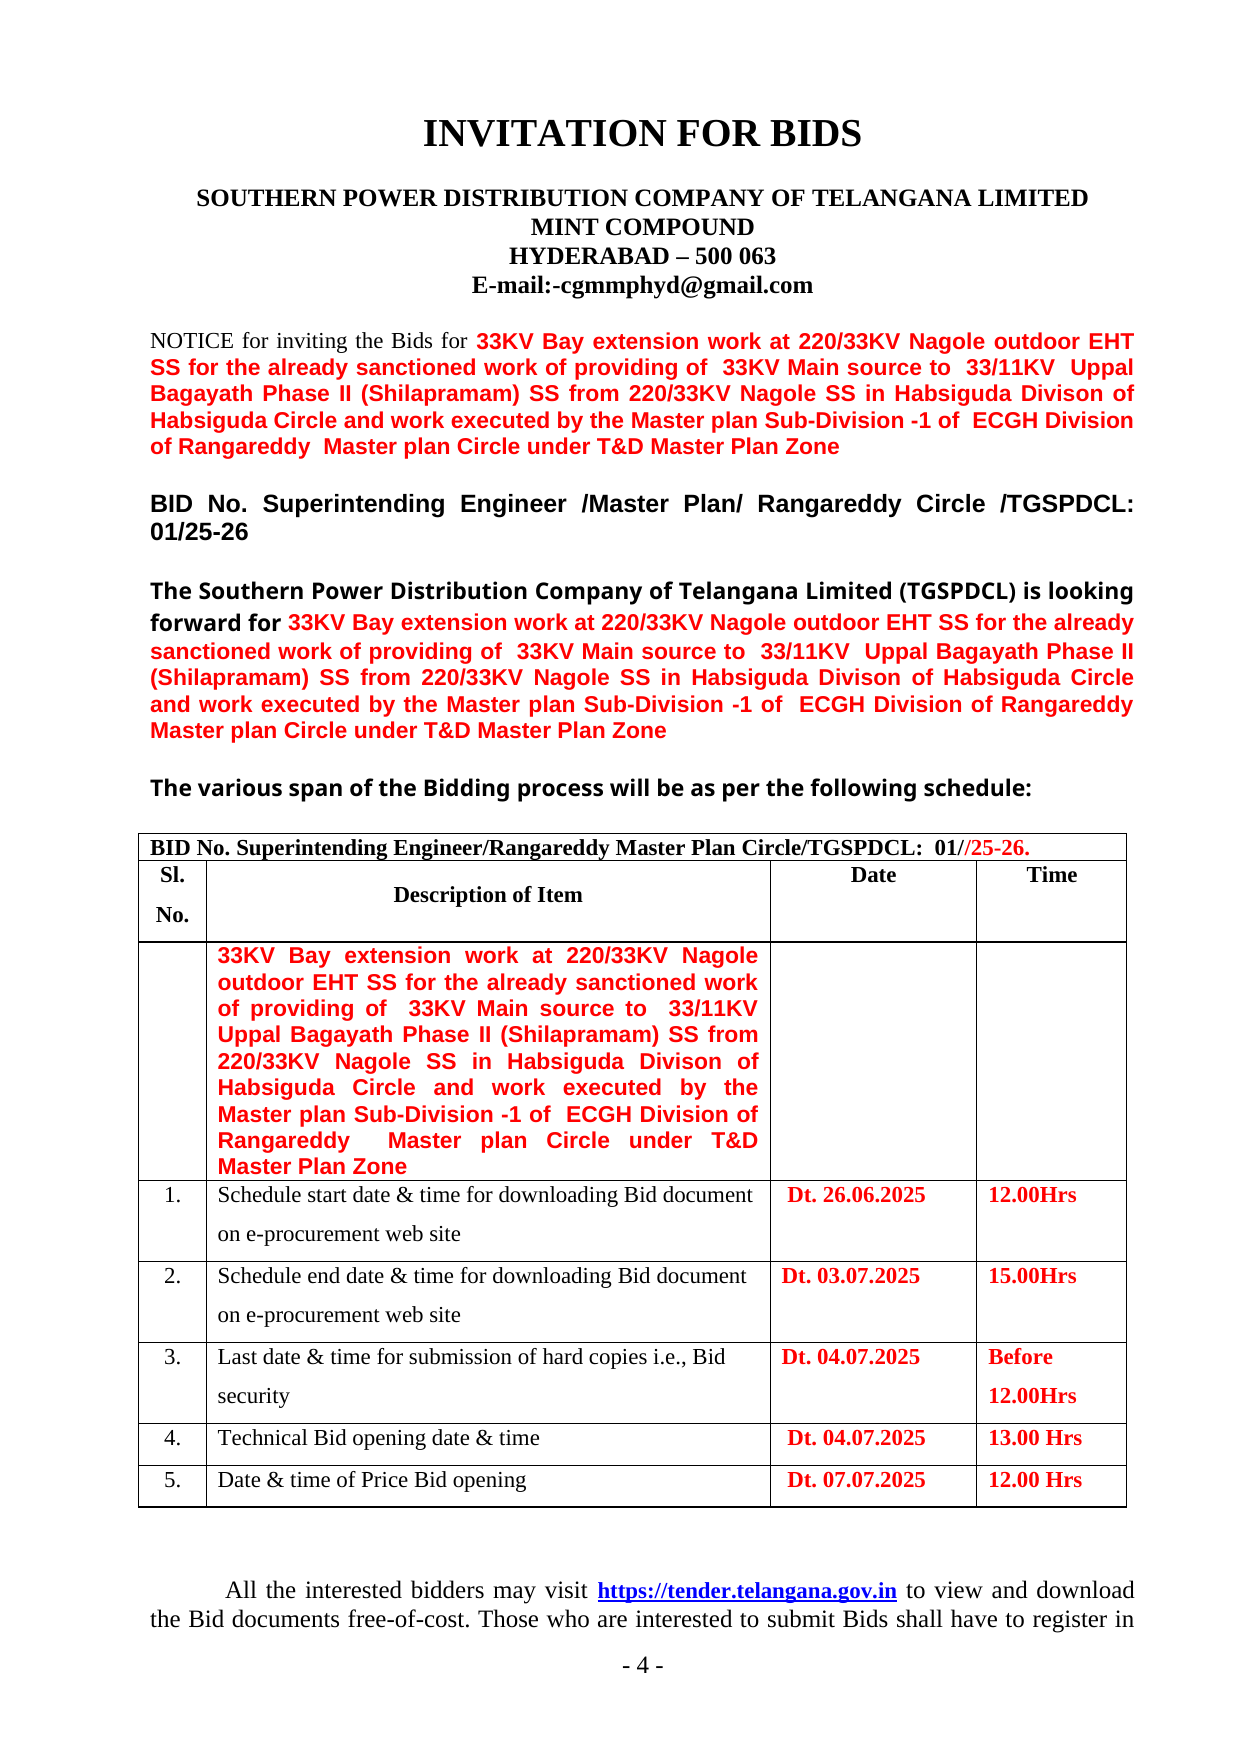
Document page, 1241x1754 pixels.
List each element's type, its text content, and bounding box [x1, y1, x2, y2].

table_cell 3. [139, 1343, 206, 1423]
text MINT COMPOUND [150, 212, 1135, 241]
table_cell [139, 943, 206, 1179]
table_cell Sl. No. [139, 861, 206, 941]
table_cell Dt. 03.07.2025 [771, 1262, 976, 1342]
table_cell 13.00 Hrs [977, 1424, 1126, 1465]
table_cell [771, 943, 976, 1179]
table_cell 5. [139, 1466, 206, 1506]
text – 500 063 [150, 241, 1135, 270]
table_cell Schedule end date & time for downloading Bid document on e-procurement web site [207, 1262, 770, 1342]
table_cell 12.00 Hrs [977, 1466, 1126, 1506]
text The various span of the Bidding process will be as per the following schedule: [150, 772, 1135, 804]
table_cell 1. [139, 1181, 206, 1261]
table_cell [977, 943, 1126, 1179]
table_cell Date [771, 861, 976, 941]
table_cell Dt. 04.07.2025 [771, 1424, 976, 1465]
table_cell 12.00Hrs [977, 1181, 1126, 1261]
text SOUTHERN POWER DISTRIBUTION COMPANY OF TELANGANA LIMITED [150, 183, 1135, 212]
table_cell Dt. 26.06.2025 [771, 1181, 976, 1261]
table_cell 33KV Bay extension work at 220/33KV Nagole outdoor EHT SS for the already sanctioned work of providing of 33KV Main source to 33/11KV Uppal Bagayath Phase II (Shilapramam) SS from 220/33KV Nagole SS in Habsiguda Divison of Habsiguda Circle and work executed by the Master plan Sub-Division -1 of ECGH Division of Rangareddy Master plan Circle under T&D Master Plan Zone [207, 943, 770, 1179]
text The Southern Power Distribution Company of Telangana Limited (TGSPDCL) is looking forward for 33KV Bay extension work at 220/33KV Nagole outdoor EHT SS for the already sanctioned work of providing of 33KV Main source to 33/11KV Uppal Bagayath Phase II (Shilapramam) SS from 220/33KV Nagole SS in Habsiguda Divison of Habsiguda Circle and work executed by the Master plan Sub-Division -1 of ECGH Division of Rangareddy Master plan Circle under T&D Master Plan Zone [150, 575, 1135, 743]
table_header BID No. Superintending Engineer/Rangareddy Master Plan Circle/TGSPDCL: 01//25-26. [139, 834, 1126, 860]
table_cell Dt. 07.07.2025 [771, 1466, 976, 1506]
table_cell 15.00Hrs [977, 1262, 1126, 1342]
text E-mail:-cgmmphyd@gmail.com [150, 270, 1135, 298]
table_cell Last date & time for submission of hard copies i.e., Bid security [207, 1343, 770, 1423]
text BID No. Superintending Engineer /Master Plan/ Rangareddy Circle /TGSPDCL: 01/25-26 [150, 489, 1135, 546]
table_cell 4. [139, 1424, 206, 1465]
table_cell Time [977, 861, 1126, 941]
table_cell Description of Item [207, 861, 770, 941]
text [150, 1576, 1135, 1633]
table_cell Date & time of Price Bid opening [207, 1466, 770, 1506]
text NOTICE for inviting the Bids for 33KV Bay extension work at 220/33KV Nagole outdoor EHT SS for the already sanctioned work of providing of 33KV Main source to 33/11KV Uppal Bagayath Phase II (Shilapramam) SS from 220/33KV Nagole SS in Habsiguda Divison of Habsiguda Circle and work executed by the Master plan Sub-Division -1 of ECGH Division of Rangareddy Master plan Circle under T&D Master Plan Zone [150, 328, 1135, 459]
table_cell Schedule start date & time for downloading Bid document on e-procurement web site [207, 1181, 770, 1261]
table_cell Dt. 04.07.2025 [771, 1343, 976, 1423]
table_cell 2. [139, 1262, 206, 1342]
text INVITATION FOR BIDS [150, 109, 1135, 155]
table_cell Before 12.00Hrs [977, 1343, 1126, 1423]
table_cell Technical Bid opening date & time [207, 1424, 770, 1465]
